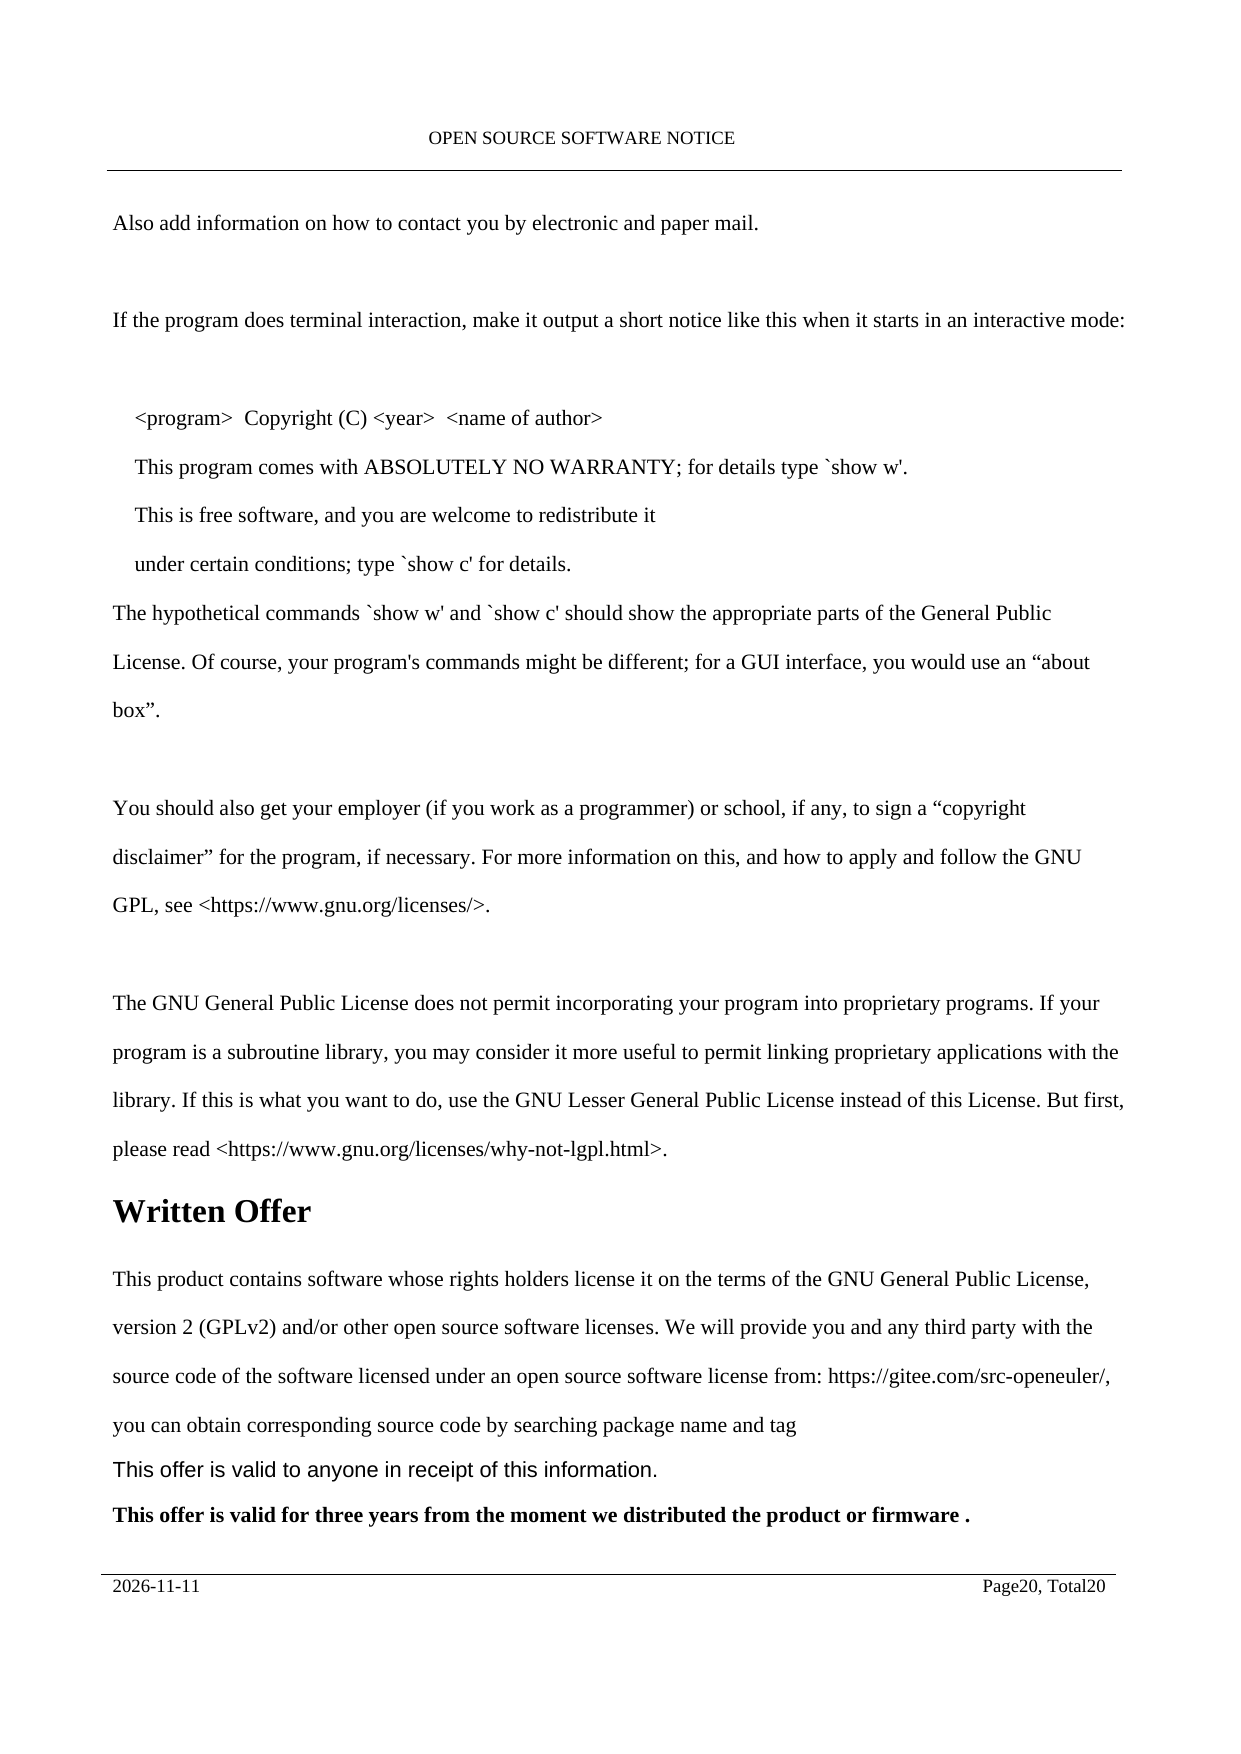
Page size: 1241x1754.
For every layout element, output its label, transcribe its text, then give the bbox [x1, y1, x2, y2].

text This offer is valid for three years from the moment we distributed the product or firmware . [112, 1498, 1128, 1531]
text This offer is valid to anyone in receipt of this information. [112, 1453, 1128, 1486]
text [112, 206, 1128, 1165]
text This product contains software whose rights holders license it on the terms of the GNU General Public License, version 2 (GPLv2) and/or other open source software licenses. We will provide you and any third party with the source code of the software licensed under an open source software license from: https://gitee.com/src-openeuler/, you can obtain corresponding source code by searching package name and tag [112, 1262, 1128, 1441]
text Written Offer [112, 1178, 1128, 1243]
